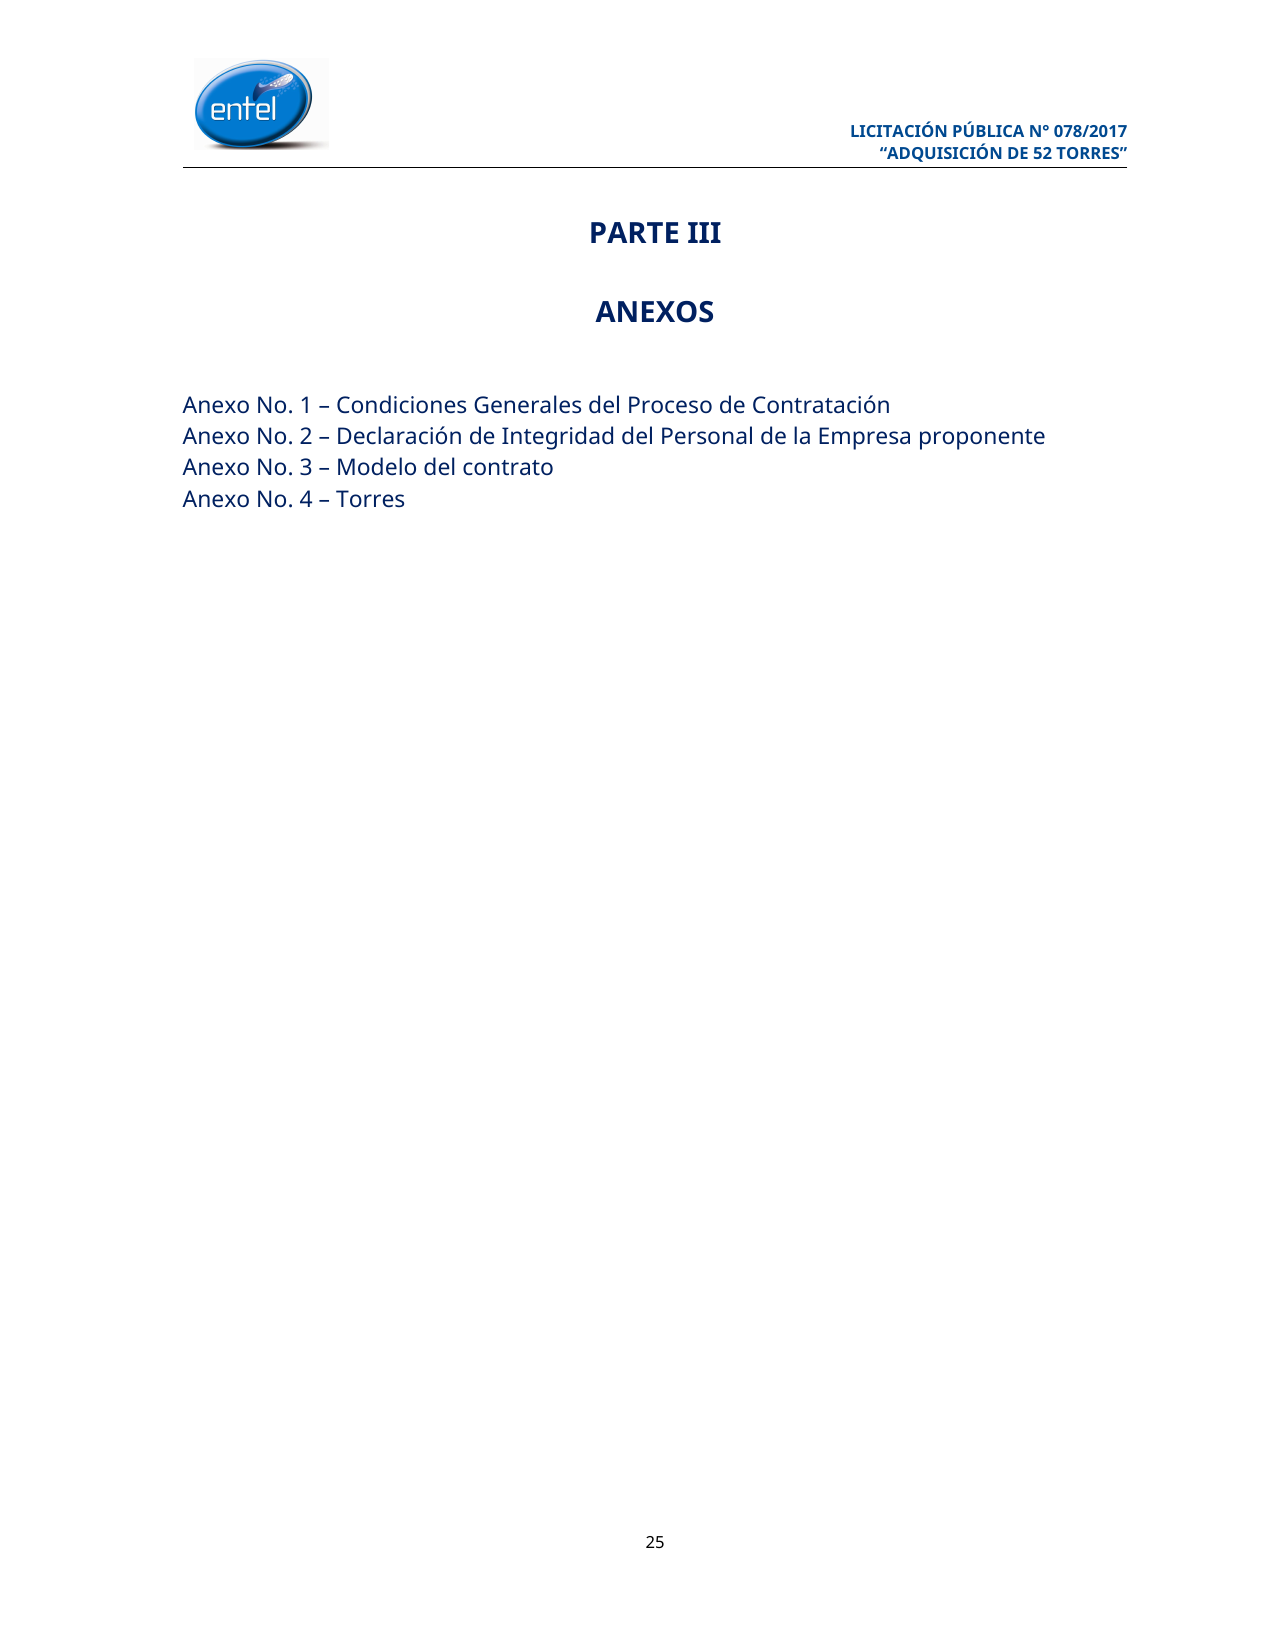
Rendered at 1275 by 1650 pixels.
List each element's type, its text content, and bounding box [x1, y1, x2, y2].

text Anexo No. 2 – Declaración de Integridad del Personal de la Empresa proponente [182, 420, 1127, 451]
picture [194, 58, 330, 150]
text Anexo No. 3 – Modelo del contrato [182, 451, 1127, 482]
text Anexo No. 4 – Torres [182, 482, 1127, 514]
text PARTE III [182, 212, 1127, 252]
text ANEXOS [182, 292, 1127, 331]
text Anexo No. 1 – Condiciones Generales del Proceso de Contratación [182, 389, 1127, 420]
